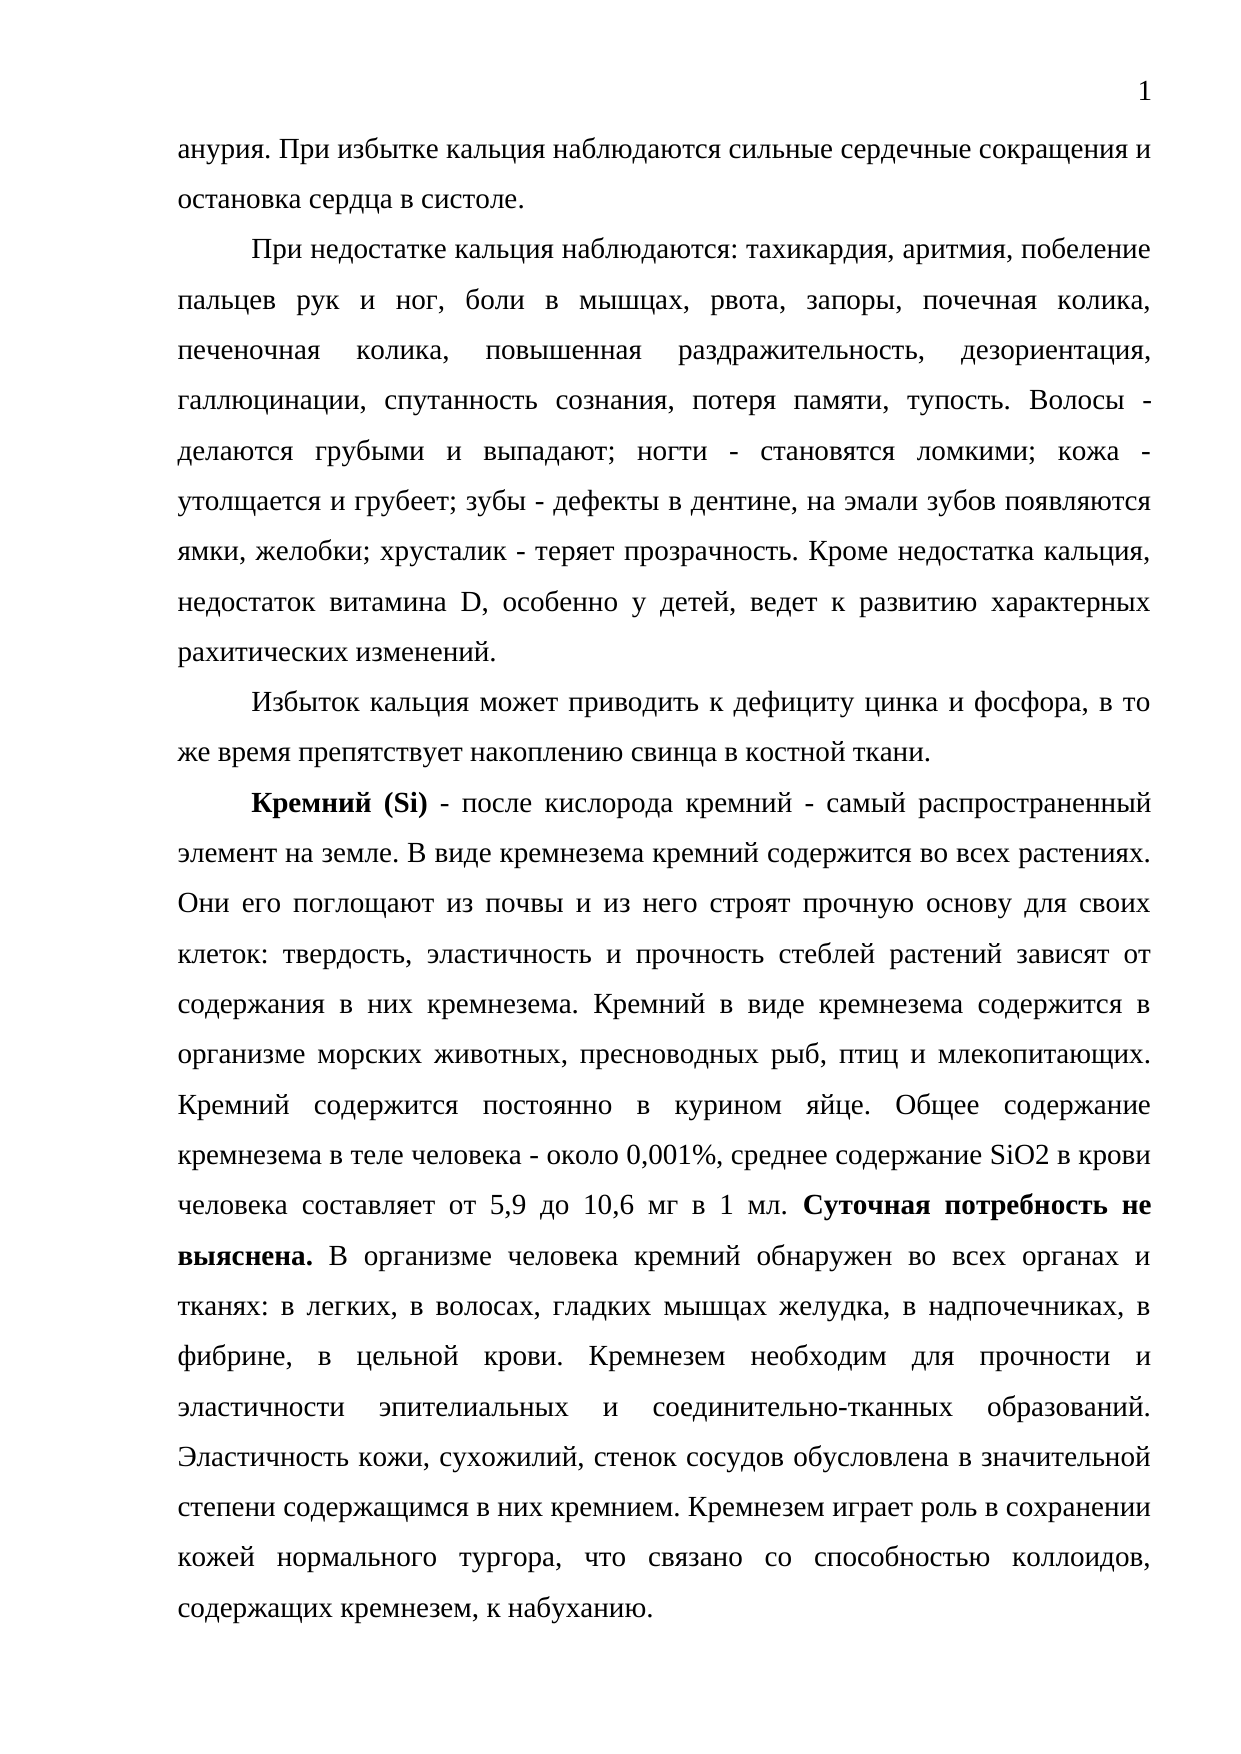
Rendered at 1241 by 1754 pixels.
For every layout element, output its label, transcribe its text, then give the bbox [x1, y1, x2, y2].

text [177, 131, 1152, 215]
text Кремний (Si) - после кислорода кремний - самый распространенный элемент на земле. В виде кремнезема кремний содержится во всех растениях. Они его поглощают из почвы и из него строят прочную основу для своих клеток: твердость, эластичность и прочность стеблей растений зависят от содержания в них кремнезема. Кремний в виде кремнезема содержится в организме морских животных, пресноводных рыб, птиц и млекопитающих. Кремний содержится постоянно в курином яйце. Общее содержание кремнезема в теле человека - около 0,001%, среднее содержание SiO2 в крови человека составляет от 5,9 до 10,6 мг в 1 мл. Суточная потребность не выяснена. В организме человека кремний обнаружен во всех органах и тканях: в легких, в волосах, гладких мышцах желудка, в надпочечниках, в фибрине, в цельной крови. Кремнезем необходим для прочности и эластичности эпителиальных и соединительно-тканных образований. Эластичность кожи, сухожилий, стенок сосудов обусловлена в значительной степени содержащимся в них кремнием. Кремнезем играет роль в сохранении кожей нормального тургора, что связано со способностью коллоидов, содержащих кремнезем, к набуханию. [177, 785, 1152, 1623]
text При недостатке кальция наблюдаются: тахикардия, аритмия, побеление пальцев рук и ног, боли в мышцах, рвота, запоры, почечная колика, печеночная колика, повышенная раздражительность, дезориентация, галлюцинации, спутанность сознания, потеря памяти, тупость. Волосы - делаются грубыми и выпадают; ногти - становятся ломкими; кожа - утолщается и грубеет; зубы - дефекты в дентине, на эмали зубов появляются ямки, желобки; хрусталик - теряет прозрачность. Кроме недостатка кальция, недостаток витамина D, особенно у детей, ведет к развитию характерных рахитических изменений. [177, 231, 1152, 667]
text Избыток кальция может приводить к дефициту цинка и фосфора, в то же время препятствует накоплению свинца в костной ткани. [177, 684, 1152, 768]
